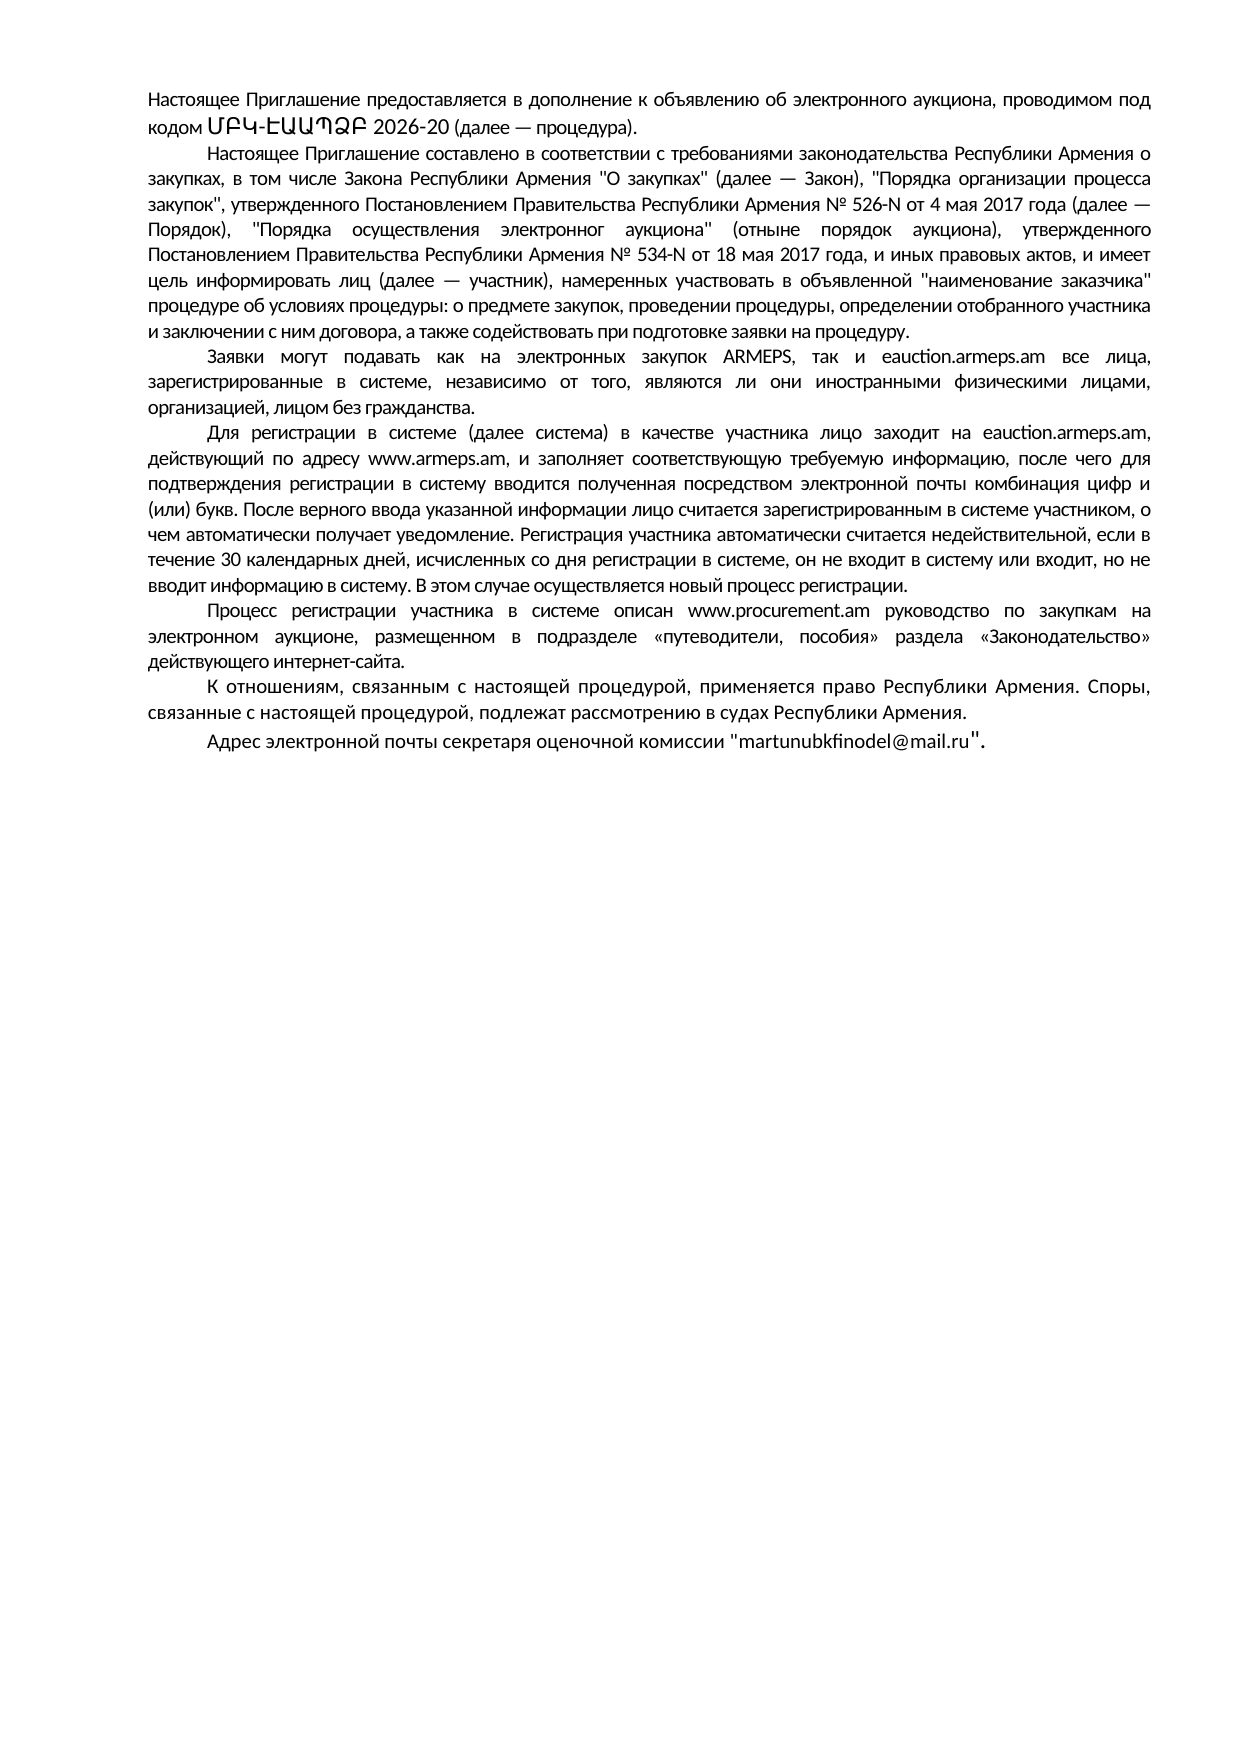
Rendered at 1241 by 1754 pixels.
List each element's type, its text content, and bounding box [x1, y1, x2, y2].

text Для регистрации в системе (далее система) в качестве участника лицо заходит на eauction.armeps.am, действующий по адресу www.armeps.am, и заполняет соответствующую требуемую информацию, после чего для подтверждения регистрации в систему вводится полученная посредством электронной почты комбинация цифр и (или) букв. После верного ввода указанной информации лицо считается зарегистрированным в системе участником, о чем автоматически получает уведомление. Регистрация участника автоматически считается недействительной, если в течение 30 календарных дней, исчисленных со дня регистрации в системе, он не входит в систему или входит, но не вводит информацию в систему. В этом случае осуществляется новый процесс регистрации. [148, 419, 1152, 597]
text Настоящее Приглашение предоставляется в дополнение к объявлению об электронного аукциона, проводимом под кодом ՄԲԿ-ԷԱԱՊՁԲ 2026-20 (далее — процедура). [148, 86, 1152, 140]
text Настоящее Приглашение составлено в соответствии с требованиями законодательства Республики Армения о закупках, в том числе Закона Республики Армения "О закупках" (далее — Закон), "Порядка организации процесса закупок", утвержденного Постановлением Правительства Республики Армения № 526-N от 4 мая 2017 года (далее — Порядок), "Порядка осуществления электронног аукциона" (отныне порядок аукциона), утвержденного Постановлением Правительства Республики Армения № 534-N от 18 мая 2017 года, и иных правовых актов, и имеет цель информировать лиц (далее — участник), намеренных участвовать в объявленной "наименование заказчика" процедуре об условиях процедуры: о предмете закупок, проведении процедуры, определении отобранного участника и заключении с ним договора, а также содействовать при подготовке заявки на процедуру. [148, 140, 1152, 343]
text Процесс регистрации участника в системе описан www.procurement.am руководство по закупкам на электронном аукционе, размещенном в подразделе «путеводители, пособия» раздела «Законодательство» действующего интернет-сайта. [148, 597, 1152, 674]
text Адрес электронной почты секретаря оценочной комиссии "martunubkfinodel@mail.ru". [148, 724, 1152, 755]
text К отношениям, связанным с настоящей процедурой, применяется право Республики Армения. Споры, связанные с настоящей процедурой, подлежат рассмотрению в судах Республики Армения. [148, 674, 1152, 724]
text Заявки могут подавать как на электронных закупок ARMEPS, так и eauction.armeps.am все лица, зарегистрированные в системе, независимо от того, являются ли они иностранными физическими лицами, организацией, лицом без гражданства. [148, 343, 1152, 419]
